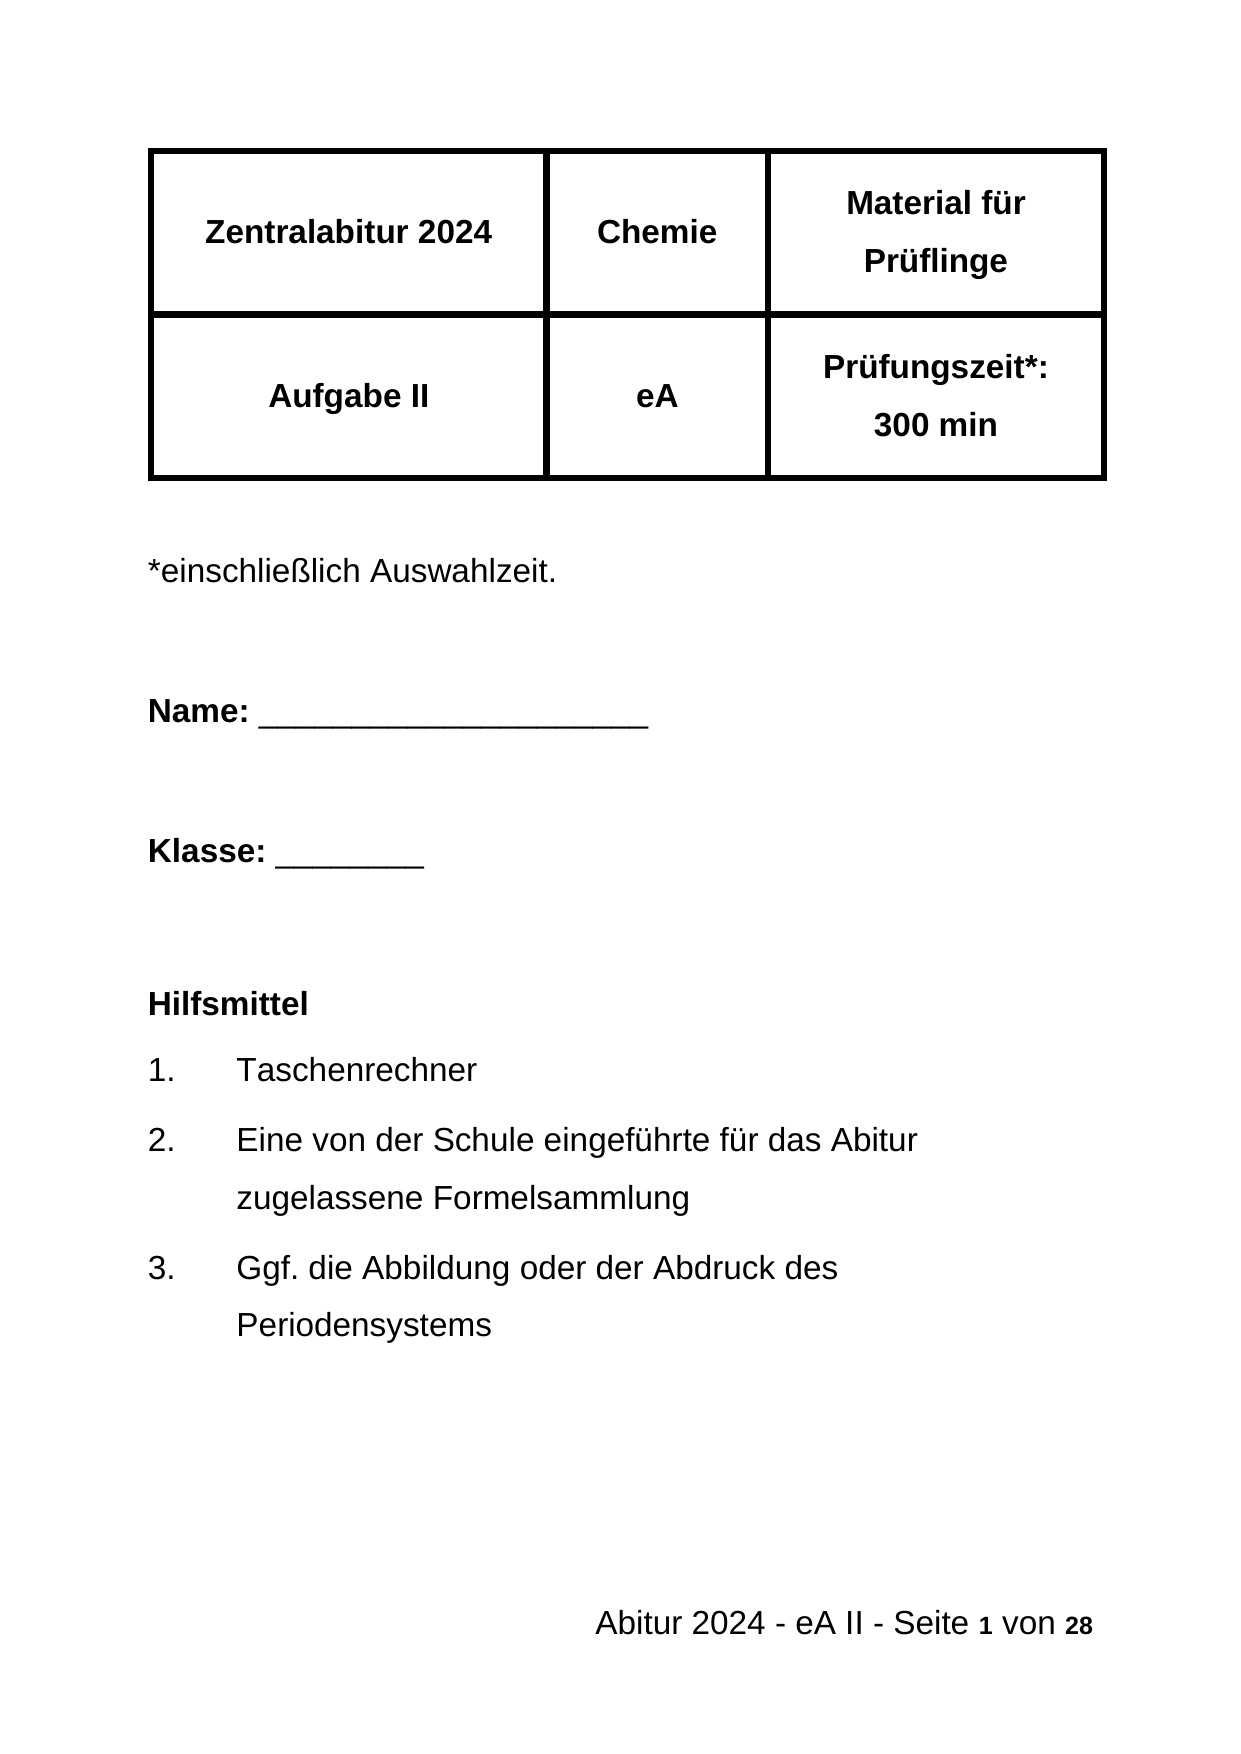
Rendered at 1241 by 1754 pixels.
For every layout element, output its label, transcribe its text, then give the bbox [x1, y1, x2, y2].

table_cell eA [550, 318, 765, 475]
text Klasse: ________ [148, 831, 1093, 870]
list 3. Ggf. die Abbildung oder der Abdruck des Periodensystems [148, 1248, 1093, 1344]
subtitle Hilfsmittel [148, 984, 1093, 1023]
table_cell Aufgabe II [154, 318, 543, 475]
table_header Zentralabitur 2024 [154, 154, 543, 311]
text Name: _____________________ [148, 691, 1093, 730]
text *einschließlich Auswahlzeit. [148, 551, 1093, 589]
table_cell Prüfungszeit*: 300 min [771, 318, 1101, 475]
list 2. Eine von der Schule eingeführte für das Abitur zugelassene Formelsammlung [148, 1120, 1093, 1216]
list 1. Taschenrechner [148, 1050, 1093, 1088]
table_header Material für Prüflinge [771, 154, 1101, 311]
table_header Chemie [550, 154, 765, 311]
